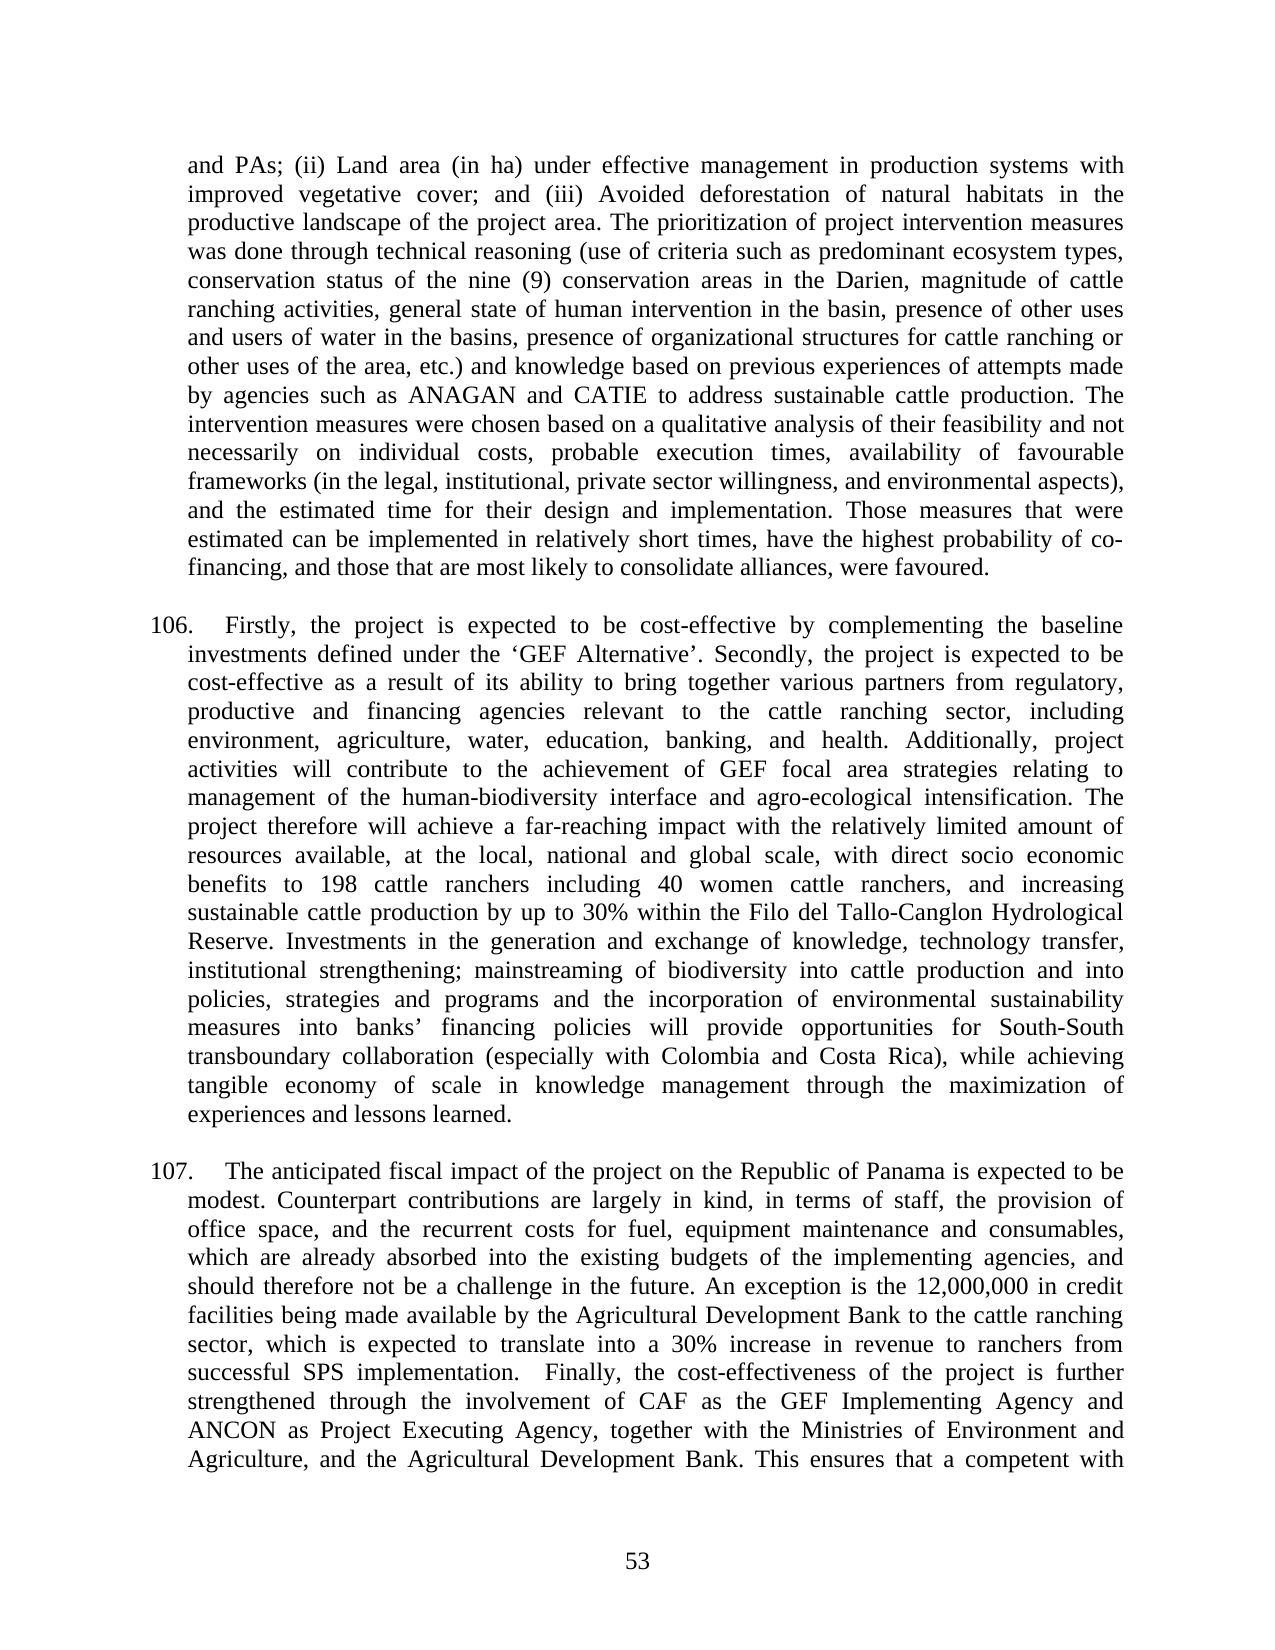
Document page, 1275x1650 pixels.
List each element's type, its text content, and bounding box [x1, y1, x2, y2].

list Firstly, the project is expected to be cost-effective by complementing the baseline investments defined under the ‘GEF Alternative’. Secondly, the project is expected to be cost-effective as a result of its ability to bring together various partners from regulatory, productive and financing agencies relevant to the cattle ranching sector, including environment, agriculture, water, education, banking, and health. Additionally, project activities will contribute to the achievement of GEF focal area strategies relating to management of the human-biodiversity interface and agro-ecological intensification. The project therefore will achieve a far-reaching impact with the relatively limited amount of resources available, at the local, national and global scale, with direct socio economic benefits to 198 cattle ranchers including 40 women cattle ranchers, and increasing sustainable cattle production by up to 30% within the Filo del Tallo-Canglon Hydrological Reserve. Investments in the generation and exchange of knowledge, technology transfer, institutional strengthening; mainstreaming of biodiversity into cattle production and into policies, strategies and programs and the incorporation of environmental sustainability measures into banks’ financing policies will provide opportunities for South-South transboundary collaboration (especially with Colombia and Costa Rica), while achieving tangible economy of scale in knowledge management through the maximization of experiences and lessons learned. [150, 610, 1125, 1127]
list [150, 150, 1125, 581]
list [150, 1156, 1125, 1472]
